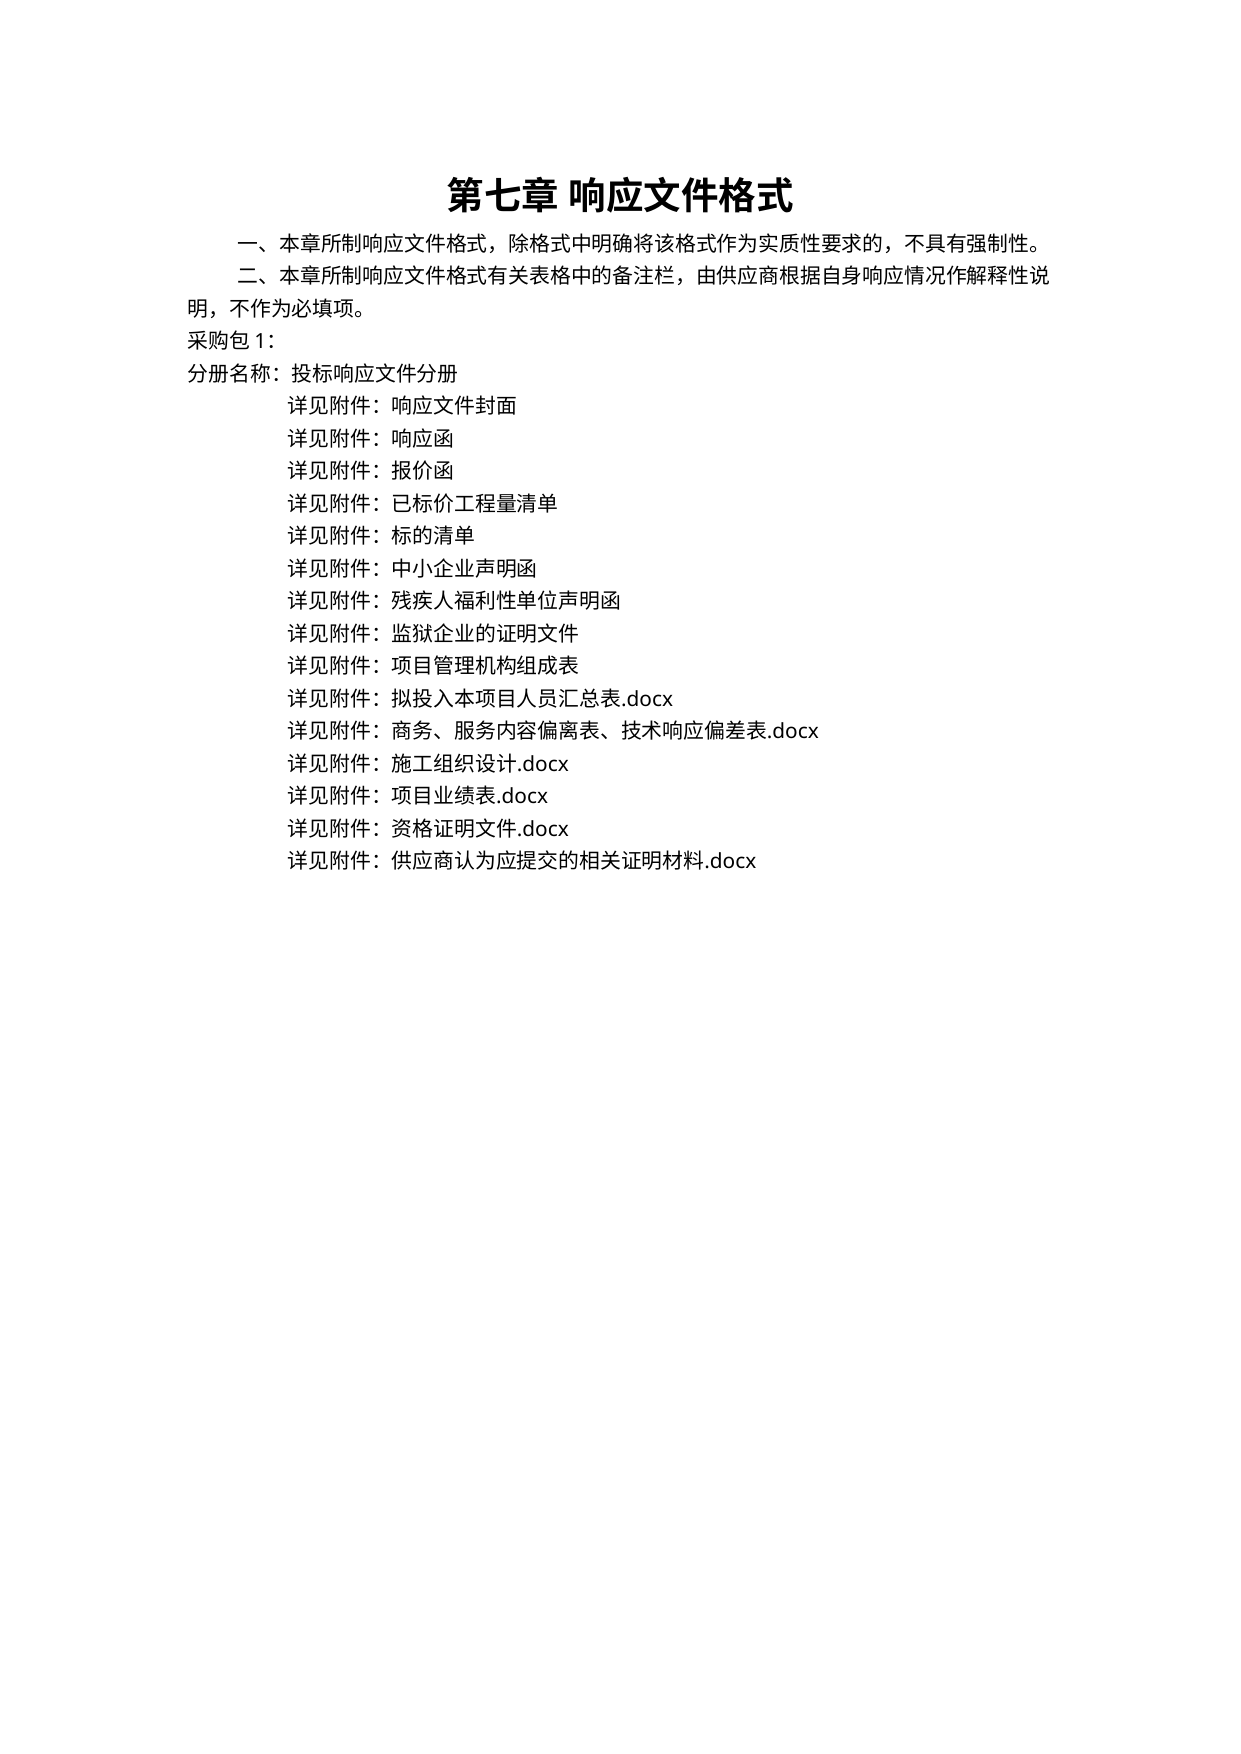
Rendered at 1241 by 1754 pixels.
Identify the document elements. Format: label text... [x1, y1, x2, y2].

text 详见附件：监狱企业的证明文件 [187, 617, 1053, 649]
text 详见附件：中小企业声明函 [187, 552, 1053, 584]
text 分册名称：投标响应文件分册 [187, 357, 1053, 389]
text 详见附件：拟投入本项目人员汇总表.docx [187, 682, 1053, 714]
text 详见附件：资格证明文件.docx [187, 812, 1053, 844]
text 第七章 响应文件格式 [187, 162, 1053, 227]
text 详见附件：供应商认为应提交的相关证明材料.docx [187, 844, 1053, 877]
text 详见附件：项目业绩表.docx [187, 779, 1053, 812]
text 采购包1： [187, 324, 1053, 357]
text 详见附件：响应文件封面 [187, 389, 1053, 422]
text 详见附件：项目管理机构组成表 [187, 649, 1053, 682]
text 详见附件：施工组织设计.docx [187, 747, 1053, 779]
text 一、本章所制响应文件格式，除格式中明确将该格式作为实质性要求的，不具有强制性。 [187, 227, 1053, 259]
text 详见附件：响应函 [187, 422, 1053, 454]
text 详见附件：报价函 [187, 454, 1053, 487]
text 详见附件：残疾人福利性单位声明函 [187, 584, 1053, 617]
text 详见附件：已标价工程量清单 [187, 487, 1053, 519]
text 二、本章所制响应文件格式有关表格中的备注栏，由供应商根据自身响应情况作解释性说明，不作为必填项。 [187, 259, 1053, 324]
text 详见附件：商务、服务内容偏离表、技术响应偏差表.docx [187, 714, 1053, 747]
text 详见附件：标的清单 [187, 519, 1053, 552]
